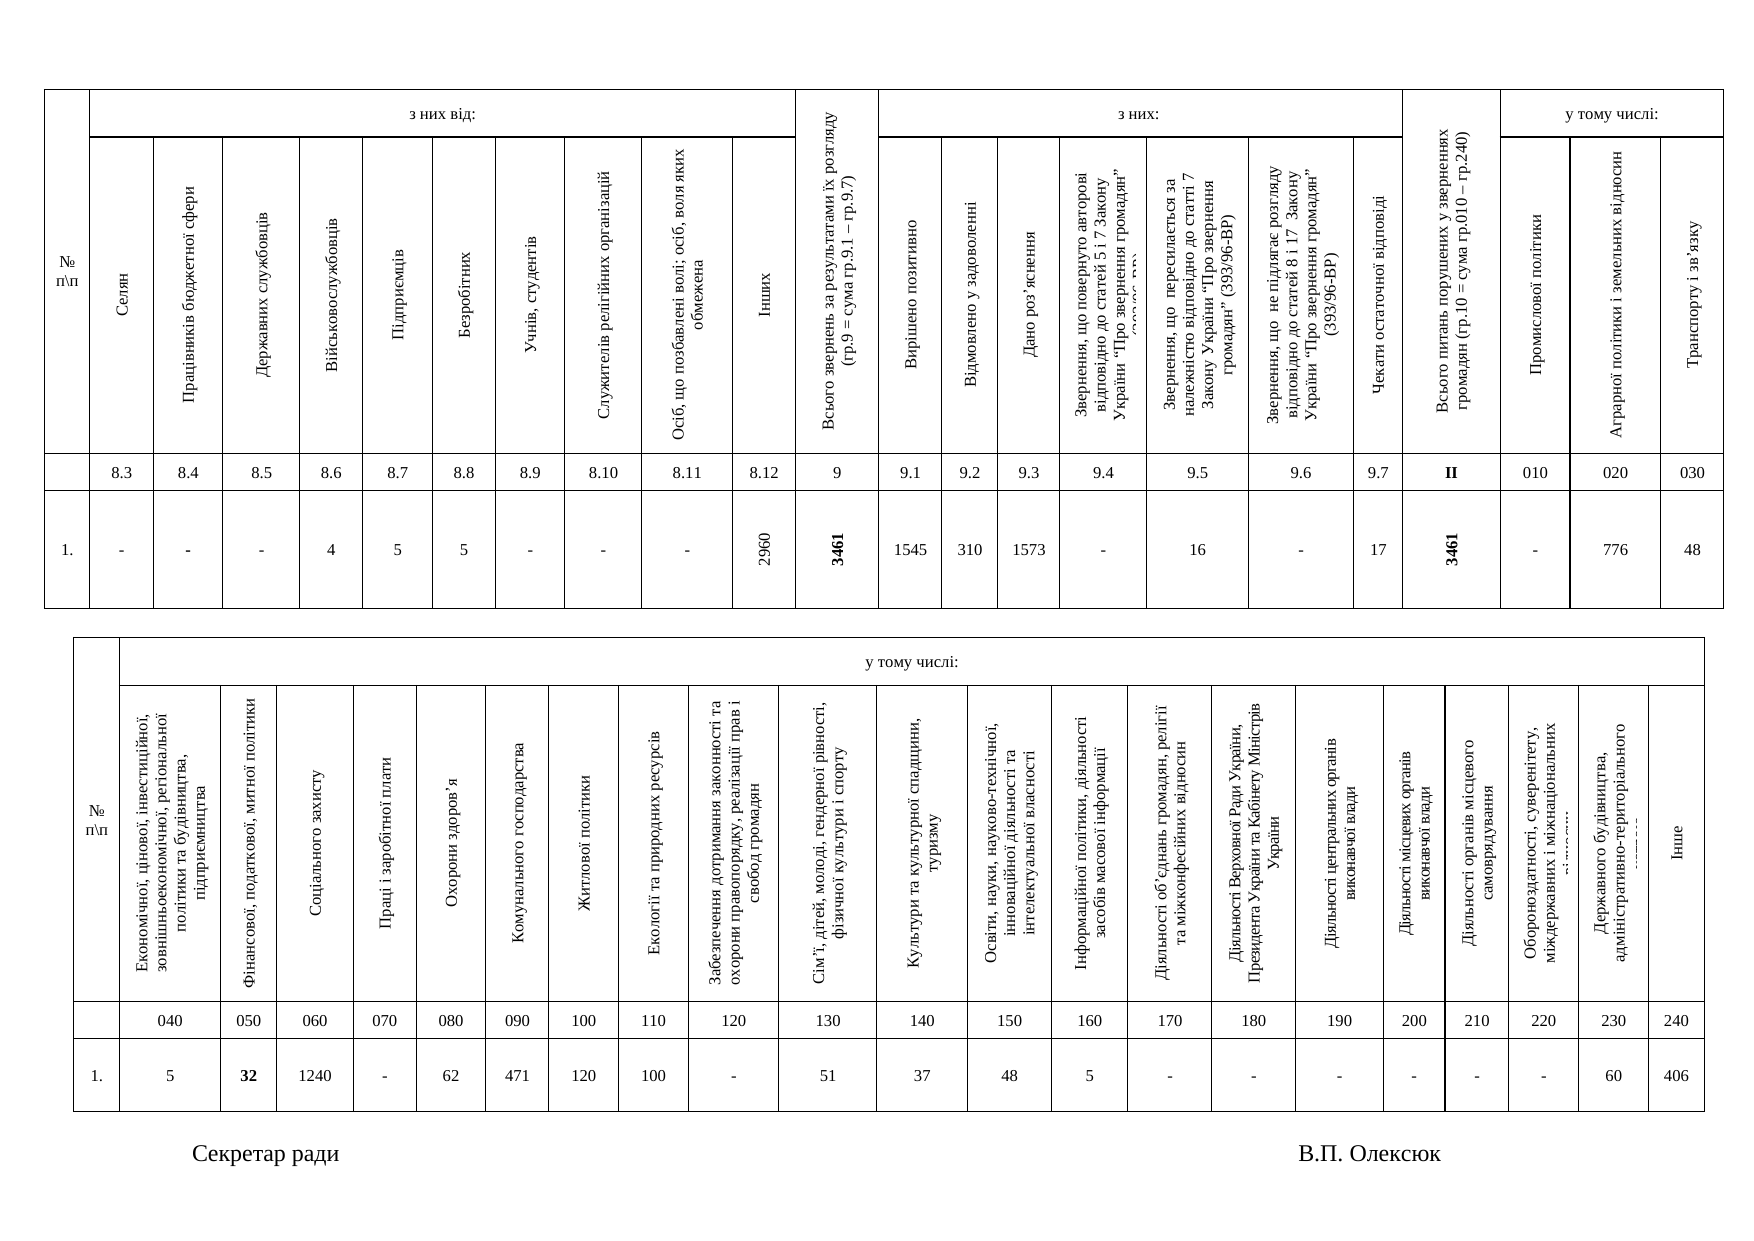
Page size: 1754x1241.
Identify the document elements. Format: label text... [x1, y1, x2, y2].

table_cell 090 [486, 1002, 548, 1038]
table_cell 240 [1649, 1002, 1704, 1038]
table_cell - [1128, 1039, 1211, 1111]
table_cell Дано роз’яснення [998, 138, 1059, 453]
table_cell 8.10 [565, 454, 641, 490]
table_cell Чекати остаточної відповіді [1354, 138, 1402, 453]
table_cell 100 [619, 1039, 688, 1111]
table_cell 190 [1296, 1002, 1383, 1038]
table_cell - [565, 491, 641, 608]
table_cell 110 [619, 1002, 688, 1038]
table_cell - [1384, 1039, 1444, 1111]
table_cell 3461 [1403, 491, 1500, 608]
table_cell Осіб, що позбавлені волі; осіб, воля яких обмежена [642, 138, 732, 453]
table_cell 9.2 [942, 454, 997, 490]
table_cell 60 [1579, 1039, 1648, 1111]
table_cell 4 [300, 491, 362, 608]
table_cell 5 [1052, 1039, 1127, 1111]
table_cell Звернення, що не підлягає розгляду відповідно до статей 8 і 17 Закону України “Про звернення громадян” (393/96-ВР) [1249, 138, 1353, 453]
table_cell 1240 [277, 1039, 353, 1111]
table_cell 8.12 [733, 454, 795, 490]
table_cell 120 [549, 1039, 618, 1111]
table_cell Інформаційної політики, діяльності засобів масової інформації [1052, 686, 1127, 1001]
table_cell 48 [968, 1039, 1051, 1111]
table_cell 130 [779, 1002, 876, 1038]
table_cell - [1060, 491, 1146, 608]
table_cell 9.4 [1060, 454, 1146, 490]
table_cell [74, 1002, 119, 1038]
table_cell 150 [968, 1002, 1051, 1038]
table_cell 020 [1571, 454, 1660, 490]
table_cell - [1509, 1039, 1578, 1111]
table_cell 5 [120, 1039, 220, 1111]
table_cell Селян [90, 138, 153, 453]
table_cell Державних службовців [223, 138, 299, 453]
table_cell 160 [1052, 1002, 1127, 1038]
table_cell 8.4 [154, 454, 222, 490]
table_header з них: [879, 90, 1402, 136]
table_cell Сім’ї, дітей, молоді, гендерної рівності, фізичної культури і спорту [779, 686, 876, 1001]
table_cell Комунального господарства [486, 686, 548, 1001]
table_cell Звернення, що повернуто авторові відповідно до статей 5 і 7 Закону України “Про звернення громадян” (393/96-ВР) [1060, 138, 1146, 453]
table_cell 8.3 [90, 454, 153, 490]
table_cell Діяльності Верховної Ради України, Президента України та Кабінету Міністрів України [1212, 686, 1295, 1001]
table_cell Діяльності місцевих органів виконавчої влади [1384, 686, 1444, 1001]
table_cell 5 [363, 491, 432, 608]
table_cell - [1296, 1039, 1383, 1111]
table_cell 8.6 [300, 454, 362, 490]
table_cell Підприємців [363, 138, 432, 453]
table_cell 3461 [796, 491, 878, 608]
table_cell - [354, 1039, 416, 1111]
table_cell Промислової політики [1501, 138, 1569, 453]
table_cell Житлової політики [549, 686, 618, 1001]
table_cell Інших [733, 138, 795, 453]
table_cell ІІ [1403, 454, 1500, 490]
table_cell [45, 454, 89, 490]
table_cell Соціального захисту [277, 686, 353, 1001]
table_cell Культури та культурної спадщини, туризму [877, 686, 967, 1001]
table_cell 471 [486, 1039, 548, 1111]
table_cell Аграрної політики і земельних відносин [1571, 138, 1660, 453]
table_cell Вирішено позитивно [879, 138, 941, 453]
table_cell 1. [74, 1039, 119, 1111]
table_cell 210 [1446, 1002, 1508, 1038]
table_cell Охорони здоров’я [417, 686, 485, 1001]
table_header у тому числі: [1501, 90, 1723, 136]
table_cell Державного будівництва, адміністративно-територіального устрою [1579, 686, 1648, 1001]
table_cell 8.11 [642, 454, 732, 490]
table_cell Економічної, цінової, інвестиційної, зовнішньоекономічної, регіональної політики та будівництва, підприємництва [120, 686, 220, 1001]
table_cell 100 [549, 1002, 618, 1038]
table_cell Транспорту і зв’язку [1661, 138, 1723, 453]
table_cell 1573 [998, 491, 1059, 608]
table_cell 040 [120, 1002, 220, 1038]
table_cell 220 [1509, 1002, 1578, 1038]
table_header Всього питань порушених у зверненнях громадян (гр.10 = сума гр.010 – гр.240) [1403, 90, 1500, 453]
table_cell 060 [277, 1002, 353, 1038]
table_cell Забезпечення дотримання законності та охорони правопорядку, реалізації прав і свобод громадян [689, 686, 778, 1001]
table_cell 9.3 [998, 454, 1059, 490]
table_cell Військовослужбовців [300, 138, 362, 453]
table_cell - [1446, 1039, 1508, 1111]
table_cell 776 [1571, 491, 1660, 608]
table_cell Діяльності центральних органів виконавчої влади [1296, 686, 1383, 1001]
table_cell - [642, 491, 732, 608]
table_cell 080 [417, 1002, 485, 1038]
table_cell Служителів релігійних організацій [565, 138, 641, 453]
table_cell 48 [1661, 491, 1723, 608]
table_cell Фінансової, податкової, митної політики [221, 686, 276, 1001]
table_cell 1545 [879, 491, 941, 608]
table_cell 140 [877, 1002, 967, 1038]
table_cell 8.5 [223, 454, 299, 490]
table_cell - [1501, 491, 1569, 608]
table_cell 17 [1354, 491, 1402, 608]
table_cell 62 [417, 1039, 485, 1111]
table_cell 120 [689, 1002, 778, 1038]
table_cell 5 [433, 491, 495, 608]
table_cell 8.8 [433, 454, 495, 490]
table_cell 51 [779, 1039, 876, 1111]
table_cell Відмовлено у задоволенні [942, 138, 997, 453]
table_cell 16 [1147, 491, 1248, 608]
text Секретар ради В.П. Олексюк [111, 1139, 1636, 1167]
table_cell Екології та природних ресурсів [619, 686, 688, 1001]
table_cell 010 [1501, 454, 1569, 490]
table_cell Учнів, студентів [496, 138, 564, 453]
table_cell Безробітних [433, 138, 495, 453]
table_cell Праці і заробітної плати [354, 686, 416, 1001]
table_cell 9.5 [1147, 454, 1248, 490]
table_header Всього звернень за результатами їх розгляду (гр.9 = сума гр.9.1 – гр.9.7) [796, 90, 878, 453]
table_cell 406 [1649, 1039, 1704, 1111]
table_cell Освіти, науки, науково-технічної, інноваційної діяльності та інтелектуальної власності [968, 686, 1051, 1001]
table_cell 8.9 [496, 454, 564, 490]
table_cell 180 [1212, 1002, 1295, 1038]
table_cell 2960 [733, 491, 795, 608]
table_cell 9.1 [879, 454, 941, 490]
table_cell 32 [221, 1039, 276, 1111]
table_cell Працівників бюджетної сфери [154, 138, 222, 453]
table_cell - [496, 491, 564, 608]
table_cell 1. [45, 491, 89, 608]
table_cell 070 [354, 1002, 416, 1038]
table_header № п\п [45, 90, 89, 453]
table_cell Інше [1649, 686, 1704, 1001]
table_cell 9.6 [1249, 454, 1353, 490]
table_cell 230 [1579, 1002, 1648, 1038]
table_cell Звернення, що пересилається за належністю відповідно до статті 7 Закону України “Про звернення громадян” (393/96-ВР) [1147, 138, 1248, 453]
table_cell Діяльності органів місцевого самоврядування [1446, 686, 1508, 1001]
table_cell 170 [1128, 1002, 1211, 1038]
table_cell 8.7 [363, 454, 432, 490]
table_cell - [90, 491, 153, 608]
table_cell Обороноздатності, суверенітету, міждержавних і міжнаціональних відносин [1509, 686, 1578, 1001]
table_cell - [1212, 1039, 1295, 1111]
table_cell 9 [796, 454, 878, 490]
table_cell 37 [877, 1039, 967, 1111]
table_cell - [223, 491, 299, 608]
table_cell 030 [1661, 454, 1723, 490]
table_cell - [1249, 491, 1353, 608]
table_header у тому числі: [120, 638, 1704, 685]
table_cell Діяльності об’єднань громадян, релігії та міжконфесійних відносин [1128, 686, 1211, 1001]
table_cell - [689, 1039, 778, 1111]
table_header з них від: [90, 90, 795, 136]
table_header № п\п [74, 638, 119, 1001]
table_cell - [154, 491, 222, 608]
table_cell 200 [1384, 1002, 1444, 1038]
table_cell 310 [942, 491, 997, 608]
table_cell 050 [221, 1002, 276, 1038]
table_cell 9.7 [1354, 454, 1402, 490]
